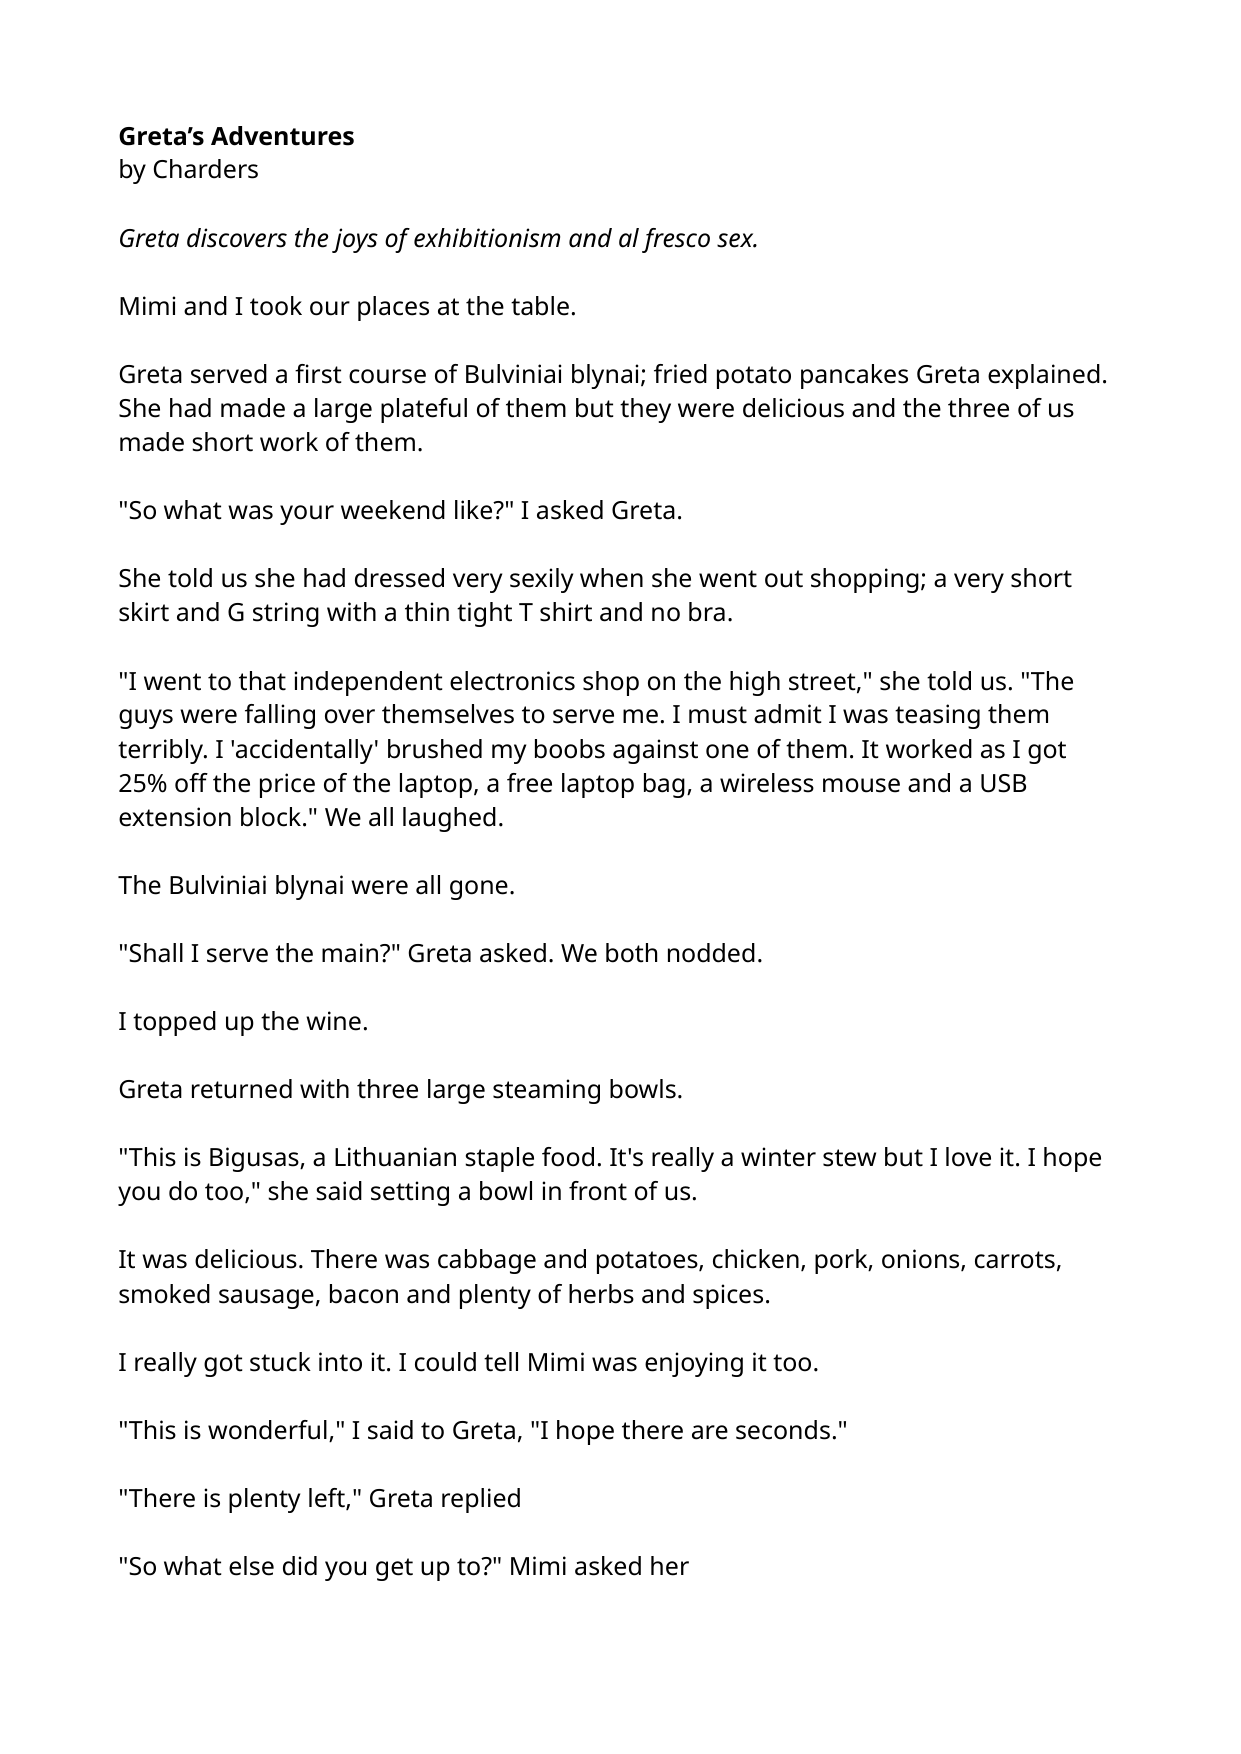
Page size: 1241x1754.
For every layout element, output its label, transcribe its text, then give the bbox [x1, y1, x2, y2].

text I topped up the wine. [118, 1004, 1122, 1038]
text "So what else did you get up to?" Mimi asked her [118, 1549, 1122, 1583]
text "Shall I serve the main?" Greta asked. We both nodded. [118, 936, 1122, 970]
text Greta’s Adventures [118, 118, 1122, 152]
text The Bulviniai blynai were all gone. [118, 867, 1122, 902]
text It was delicious. There was cabbage and potatoes, chicken, pork, onions, carrots, smoked sausage, bacon and plenty of herbs and spices. [118, 1242, 1122, 1310]
text Greta served a first course of Bulviniai blynai; fried potato pancakes Greta explained. She had made a large plateful of them but they were delicious and the three of us made short work of them. [118, 357, 1122, 459]
text "There is plenty left," Greta replied [118, 1481, 1122, 1515]
text Greta discovers the joys of exhibitionism and al fresco sex. [118, 220, 1122, 254]
text I really got stuck into it. I could tell Mimi was enjoying it too. [118, 1344, 1122, 1378]
text Mimi and I took our places at the table. [118, 288, 1122, 322]
text Greta returned with three large steaming bowls. [118, 1072, 1122, 1106]
text by Charders [118, 152, 1122, 186]
text She told us she had dressed very sexily when she went out shopping; a very short skirt and G string with a thin tight T shirt and no bra. [118, 561, 1122, 629]
text "I went to that independent electronics shop on the high street," she told us. "The guys were falling over themselves to serve me. I must admit I was teasing them terribly. I 'accidentally' brushed my boobs against one of them. It worked as I got 25% off the price of the laptop, a free laptop bag, a wireless mouse and a USB extension block." We all laughed. [118, 663, 1122, 833]
text "This is Bigusas, a Lithuanian staple food. It's really a winter stew but I love it. I hope you do too," she said setting a bowl in front of us. [118, 1140, 1122, 1208]
text "So what was your weekend like?" I asked Greta. [118, 493, 1122, 527]
text "This is wonderful," I said to Greta, "I hope there are seconds." [118, 1412, 1122, 1447]
